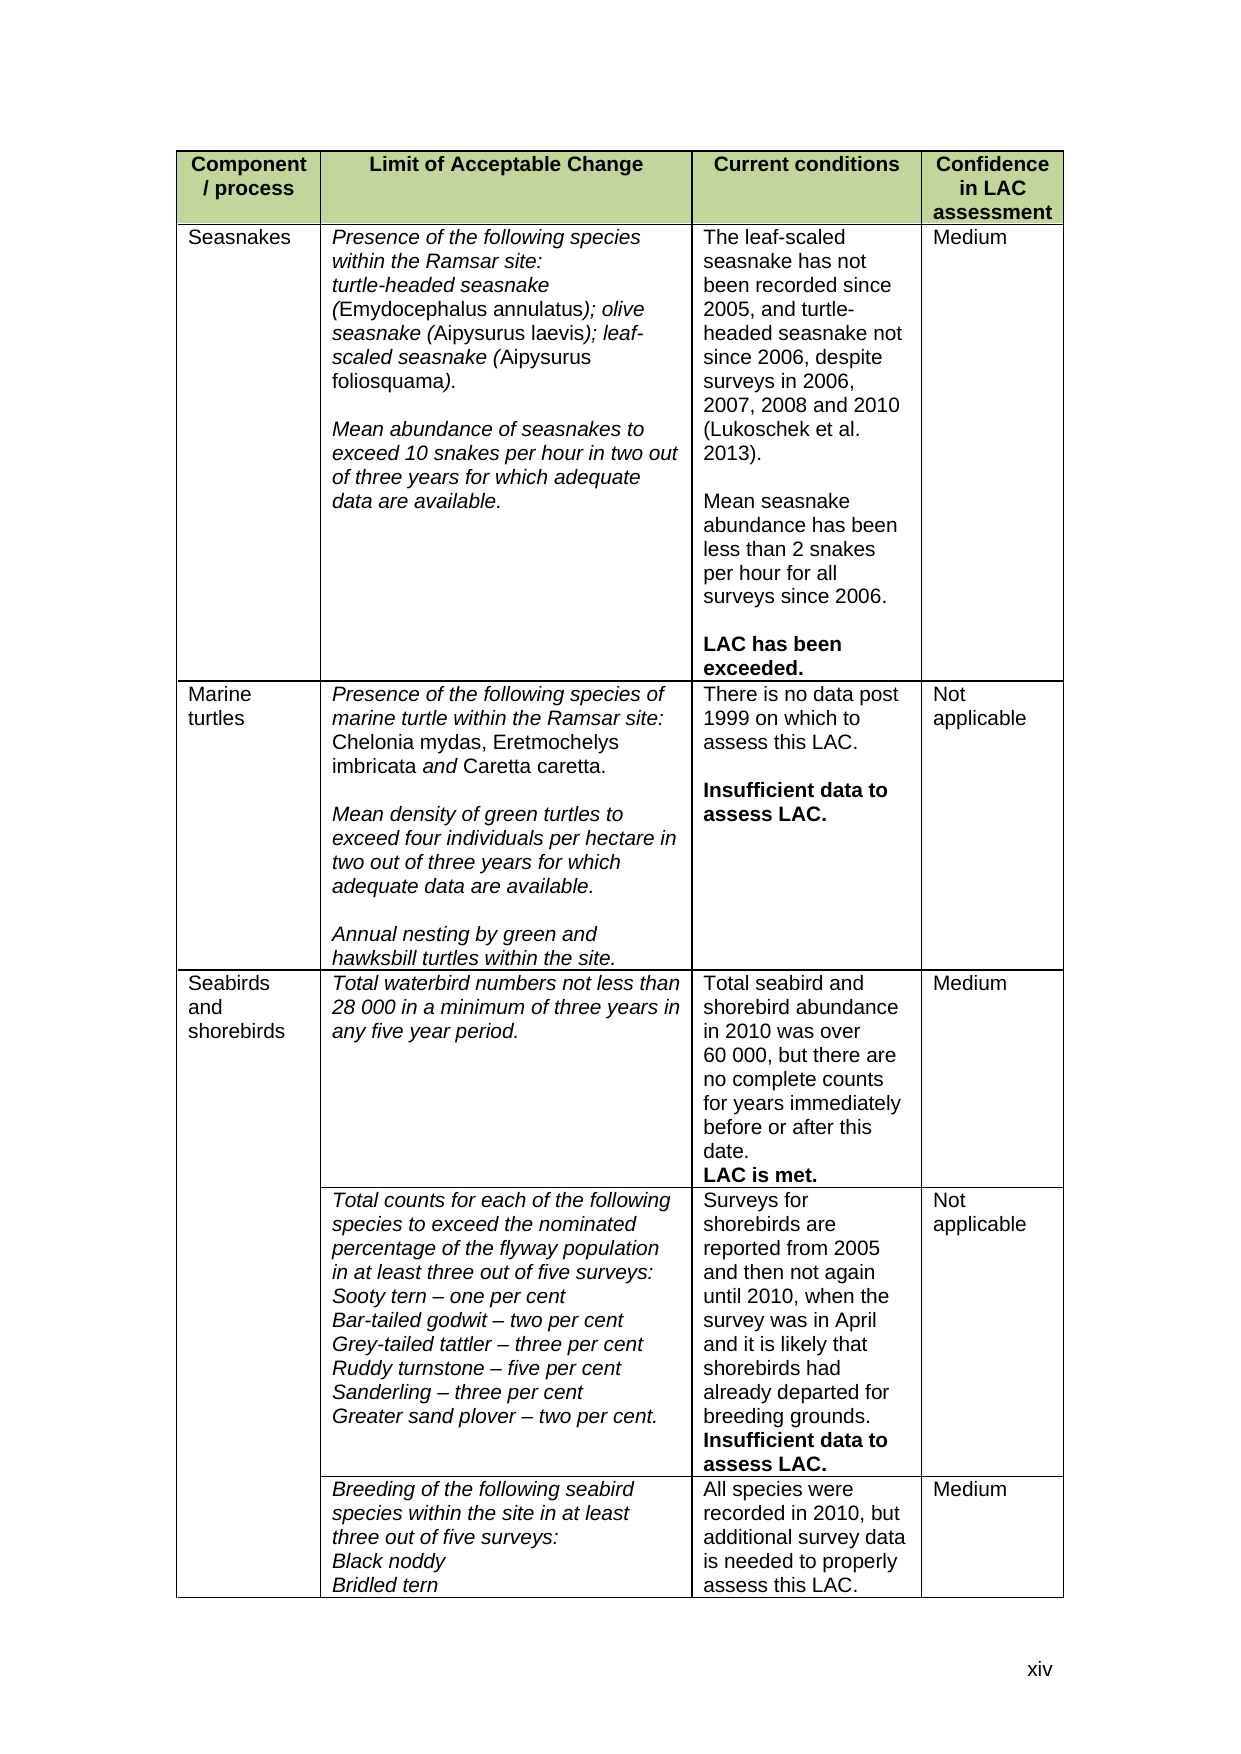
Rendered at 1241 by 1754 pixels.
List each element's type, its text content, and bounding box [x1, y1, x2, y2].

table_cell Seasnakes [177, 225, 320, 680]
table_cell Total waterbird numbers not less than 28 000 in a minimum of three years in any five year period. [321, 971, 691, 1186]
table_cell Total counts for each of the following species to exceed the nominated percentage of the flyway population in at least three out of five surveys: Sooty tern – one per cent Bar-tailed godwit – two per cent Grey-tailed tattler – three per cent Ruddy turnstone – five per cent Sanderling – three per cent Greater sand plover – two per cent. [321, 1188, 691, 1476]
table_header Component / process [177, 152, 320, 223]
table_header Current conditions [693, 152, 921, 223]
table_cell Medium [922, 971, 1063, 1186]
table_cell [693, 1477, 921, 1597]
table_cell Not applicable [922, 1188, 1063, 1476]
table_cell Marine turtles [177, 681, 320, 969]
table_cell Presence of the following species of marine turtle within the Ramsar site: Chelonia mydas, Eretmochelys imbricata and Caretta caretta. Mean density of green turtles to exceed four individuals per hectare in two out of three years for which adequate data are available. Annual nesting by green and hawksbill turtles within the site. [321, 682, 691, 969]
table_cell Presence of the following species within the Ramsar site: turtle-headed seasnake (Emydocephalus annulatus); olive seasnake (Aipysurus laevis); leaf-scaled seasnake (Aipysurus foliosquama). Mean abundance of seasnakes to exceed 10 snakes per hour in two out of three years for which adequate data are available. [321, 225, 691, 680]
table_cell Surveys for shorebirds are reported from 2005 and then not again until 2010, when the survey was in April and it is likely that shorebirds had already departed for breeding grounds. Insufficient data to assess LAC. [693, 1188, 921, 1476]
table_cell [321, 1477, 691, 1597]
table_cell Medium [922, 1477, 1063, 1597]
table_cell Total seabird and shorebird abundance in 2010 was over 60 000, but there are no complete counts for years immediately before or after this date. LAC is met. [693, 971, 921, 1186]
table_cell The leaf-scaled seasnake has not been recorded since 2005, and turtle-headed seasnake not since 2006, despite surveys in 2006, 2007, 2008 and 2010 (Lukoschek et al. 2013). Mean seasnake abundance has been less than 2 snakes per hour for all surveys since 2006. LAC has been exceeded. [693, 225, 921, 680]
table_cell Medium [922, 225, 1063, 680]
table_cell There is no data post 1999 on which to assess this LAC. Insufficient data to assess LAC. [693, 682, 921, 969]
table_header Limit of Acceptable Change [321, 152, 691, 223]
table_header Confidence in LAC assessment [922, 152, 1063, 223]
table_cell Seabirds and shorebirds [177, 970, 320, 1597]
table_cell Not applicable [922, 682, 1063, 969]
